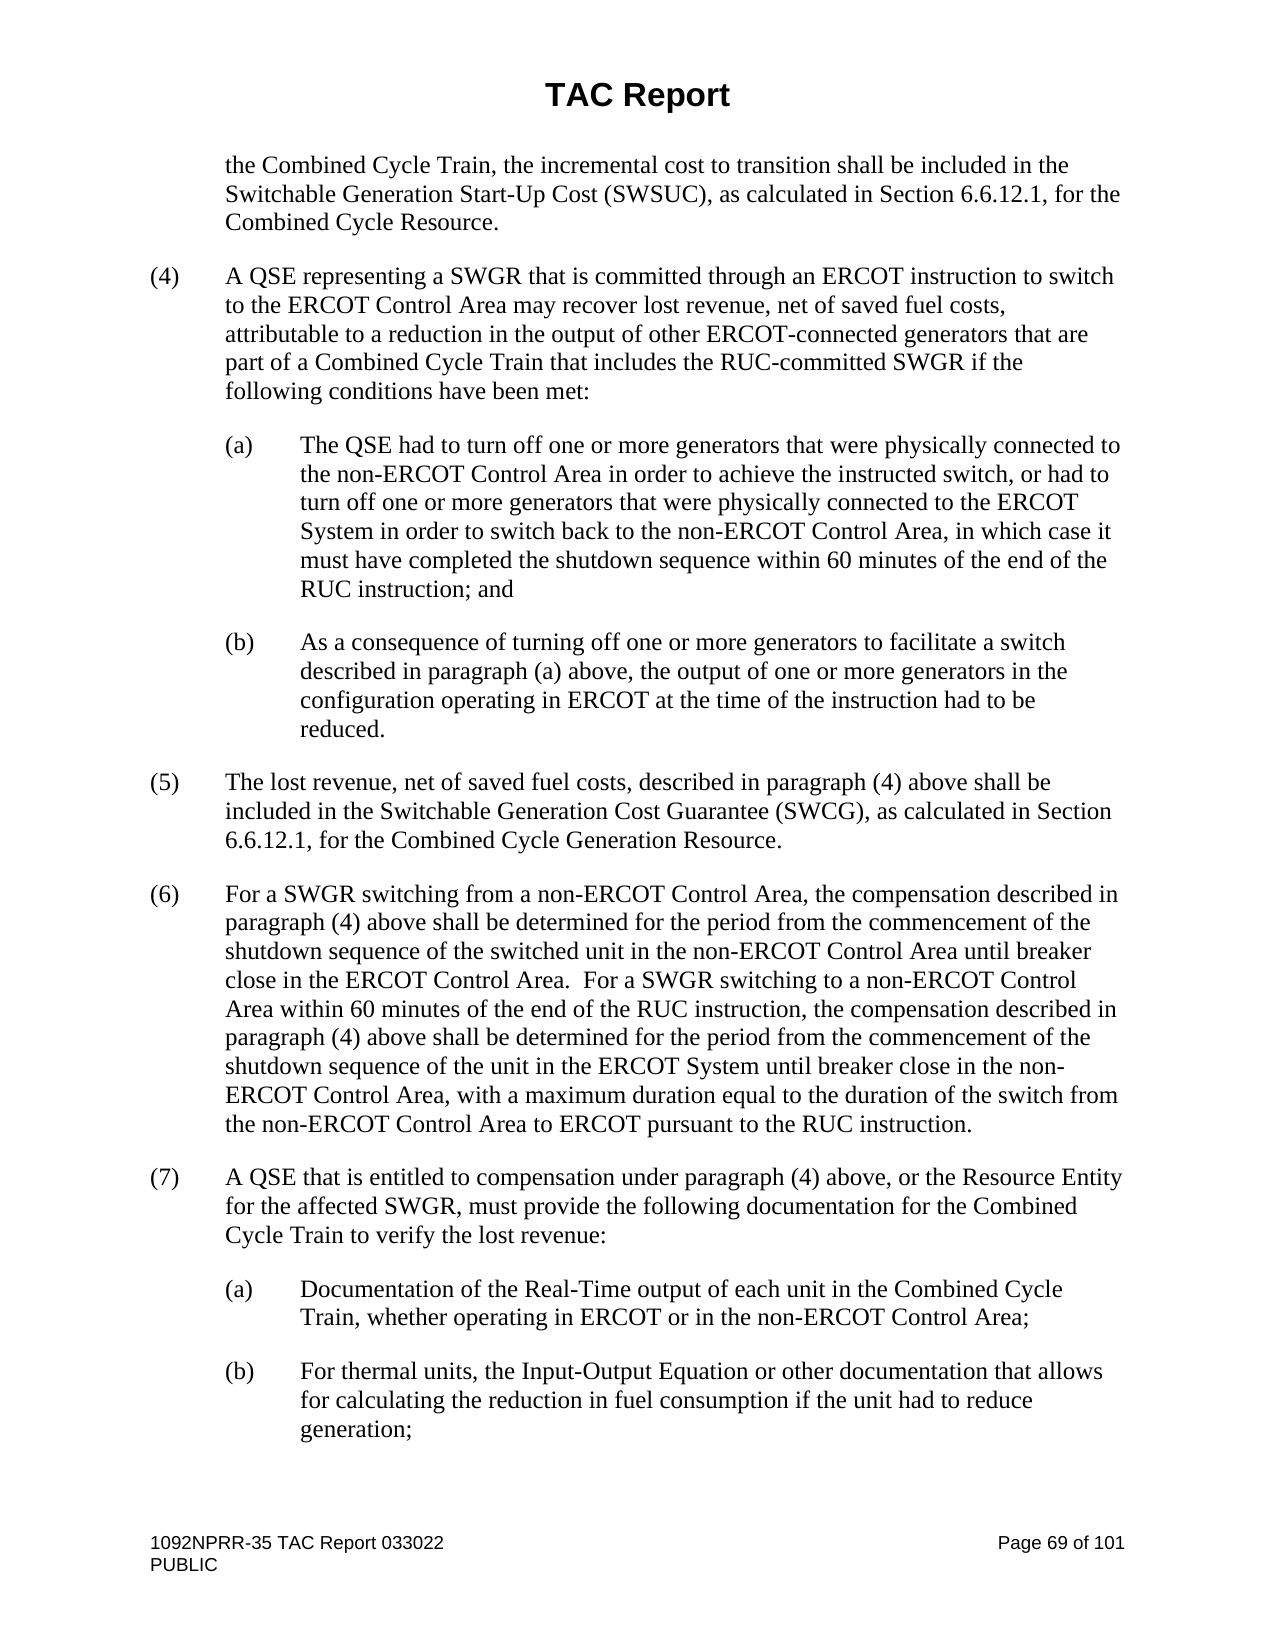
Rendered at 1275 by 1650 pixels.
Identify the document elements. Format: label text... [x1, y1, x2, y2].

text (b) For thermal units, the Input-Output Equation or other documentation that allows for calculating the reduction in fuel consumption if the unit had to reduce generation; [225, 1356, 1125, 1442]
text (7) A QSE that is entitled to compensation under paragraph (4) above, or the Resource Entity for the affected SWGR, must provide the following documentation for the Combined Cycle Train to verify the lost revenue: [150, 1162, 1125, 1249]
text (a) The QSE had to turn off one or more generators that were physically connected to the non-ERCOT Control Area in order to achieve the instructed switch, or had to turn off one or more generators that were physically connected to the ERCOT System in order to switch back to the non-ERCOT Control Area, in which case it must have completed the shutdown sequence within 60 minutes of the end of the RUC instruction; and [225, 430, 1125, 602]
text (4) A QSE representing a SWGR that is committed through an ERCOT instruction to switch to the ERCOT Control Area may recover lost revenue, net of saved fuel costs, attributable to a reduction in the output of other ERCOT-connected generators that are part of a Combined Cycle Train that includes the RUC-committed SWGR if the following conditions have been met: [150, 261, 1125, 405]
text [150, 150, 1125, 236]
text (a) Documentation of the Real-Time output of each unit in the Combined Cycle Train, whether operating in ERCOT or in the non-ERCOT Control Area; [225, 1274, 1125, 1331]
text (5) The lost revenue, net of saved fuel costs, described in paragraph (4) above shall be included in the Switchable Generation Cost Guarantee (SWCG), as calculated in Section 6.6.12.1, for the Combined Cycle Generation Resource. [150, 767, 1125, 854]
text (6) For a SWGR switching from a non-ERCOT Control Area, the compensation described in paragraph (4) above shall be determined for the period from the commencement of the shutdown sequence of the switched unit in the non-ERCOT Control Area until breaker close in the ERCOT Control Area. For a SWGR switching to a non-ERCOT Control Area within 60 minutes of the end of the RUC instruction, the compensation described in paragraph (4) above shall be determined for the period from the commencement of the shutdown sequence of the unit in the ERCOT System until breaker close in the non-ERCOT Control Area, with a maximum duration equal to the duration of the switch from the non-ERCOT Control Area to ERCOT pursuant to the RUC instruction. [150, 879, 1125, 1137]
text (b) As a consequence of turning off one or more generators to facilitate a switch described in paragraph (a) above, the output of one or more generators in the configuration operating in ERCOT at the time of the instruction had to be reduced. [225, 627, 1125, 742]
